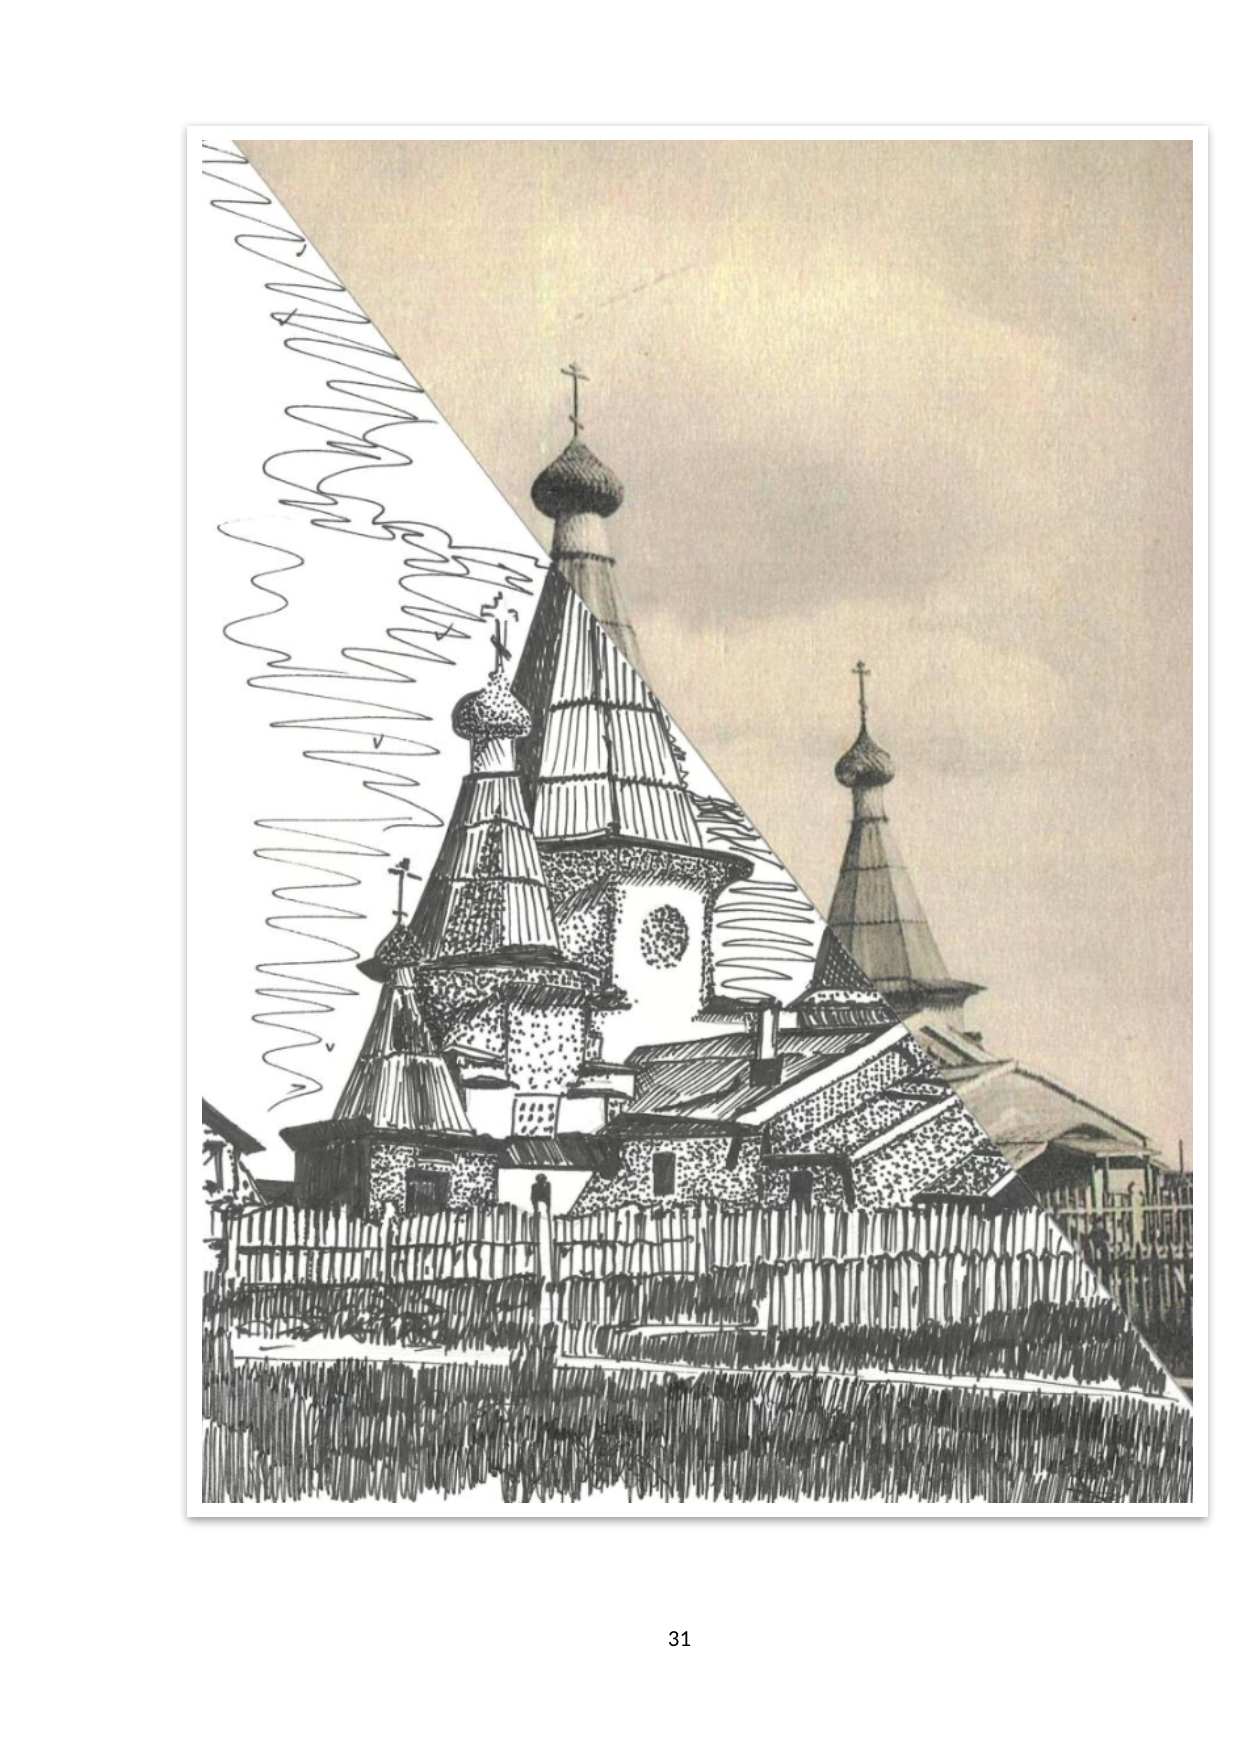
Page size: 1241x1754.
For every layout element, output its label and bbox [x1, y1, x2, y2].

picture [202, 140, 1193, 1503]
